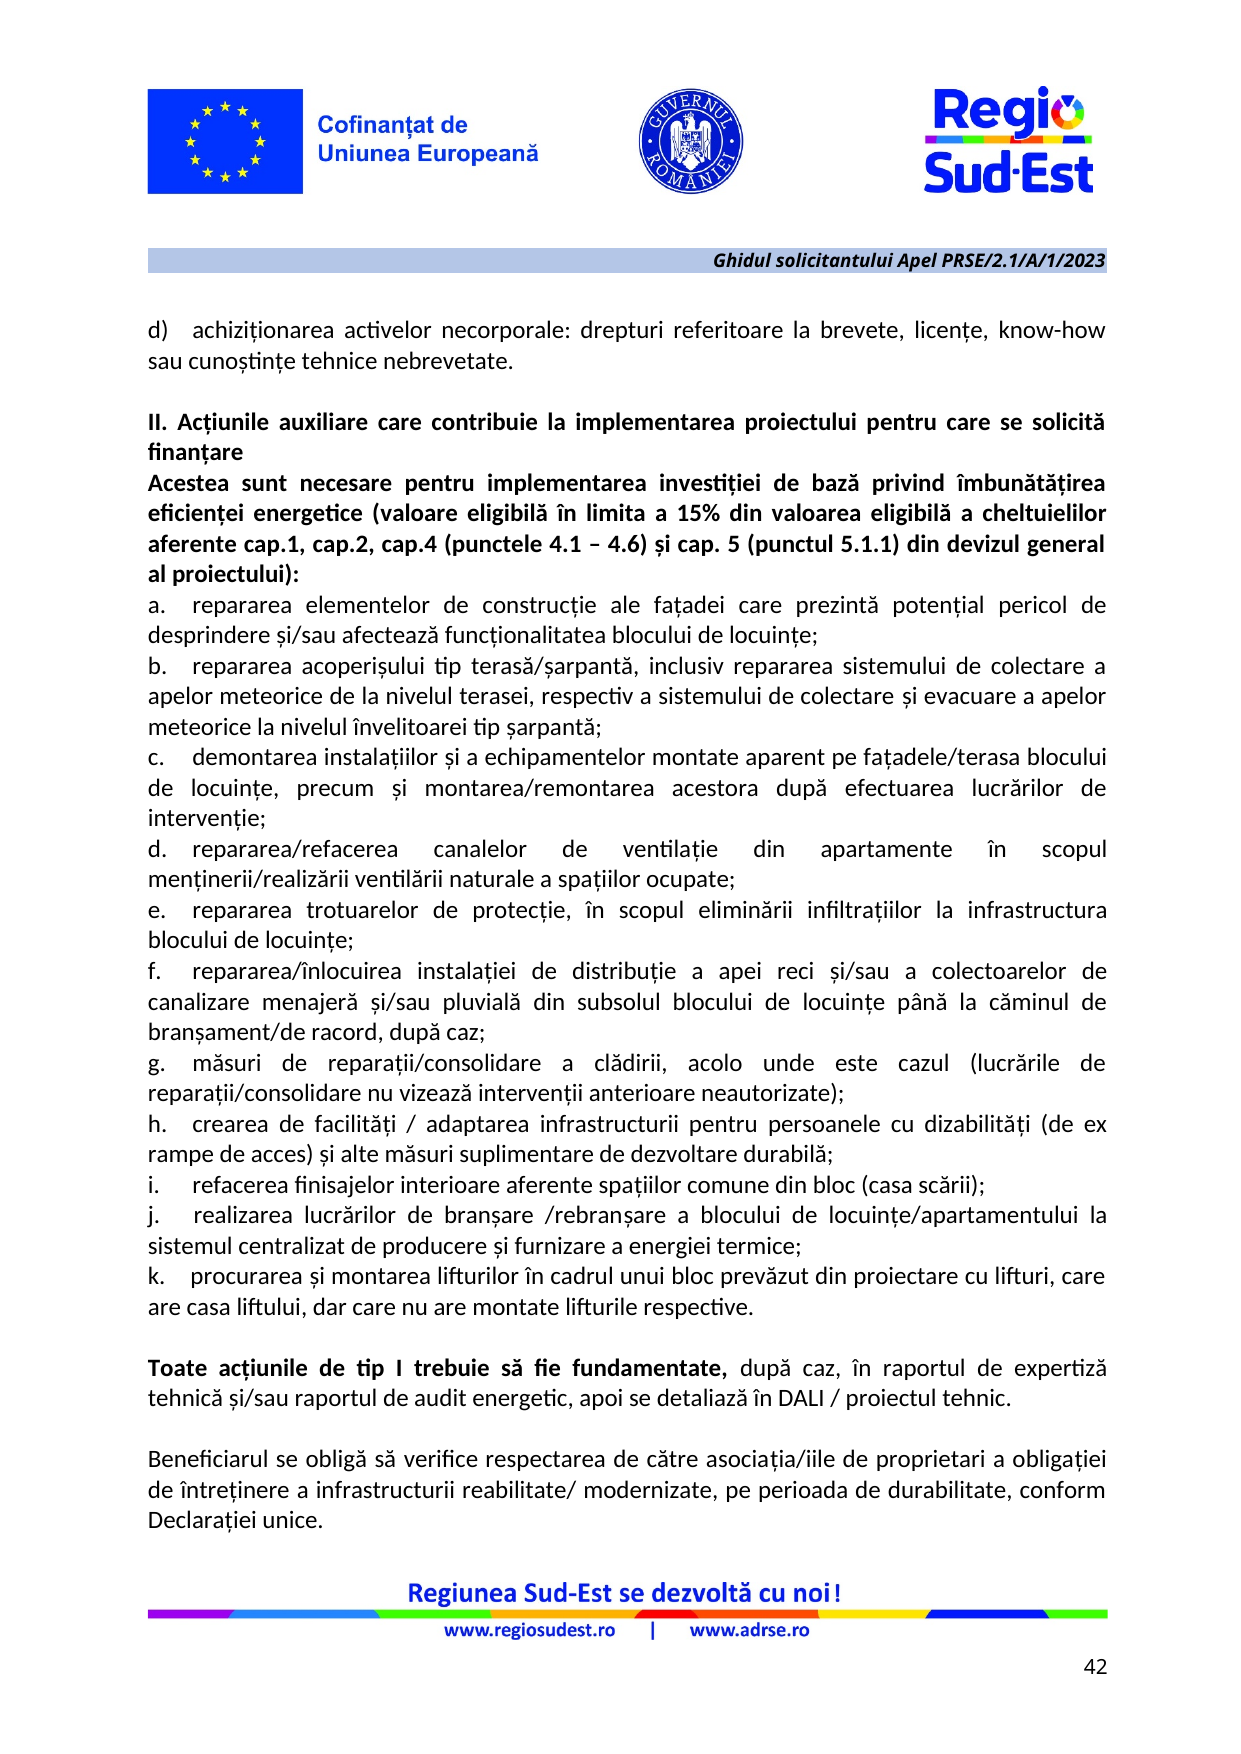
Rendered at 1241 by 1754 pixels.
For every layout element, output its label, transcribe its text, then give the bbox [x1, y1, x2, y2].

text e. repararea trotuarelor de protecţie, în scopul eliminării infiltraţiilor la infrastructura blocului de locuinţe; [148, 894, 1107, 955]
picture [147, 1582, 1108, 1640]
list achiziționarea activelor necorporale: drepturi referitoare la brevete, licențe, know-how sau cunoștințe tehnice nebrevetate. [148, 314, 1107, 375]
text d. repararea/refacerea canalelor de ventilaţie din apartamente în scopul menţinerii/realizării ventilării naturale a spaţiilor ocupate; [148, 833, 1107, 894]
text II. Acțiunile auxiliare care contribuie la implementarea proiectului pentru care se solicită finanțare [148, 406, 1107, 467]
text h. crearea de facilităţi / adaptarea infrastructurii pentru persoanele cu dizabilităţi (de ex rampe de acces) și alte măsuri suplimentare de dezvoltare durabilă; [148, 1108, 1107, 1169]
text c. demontarea instalaţiilor şi a echipamentelor montate aparent pe faţadele/terasa blocului de locuinţe, precum şi montarea/remontarea acestora după efectuarea lucrărilor de intervenţie; [148, 742, 1107, 833]
text k. procurarea şi montarea lifturilor în cadrul unui bloc prevăzut din proiectare cu lifturi, care are casa liftului, dar care nu are montate lifturile respective. [148, 1260, 1107, 1321]
text Beneficiarul se obligă să verifice respectarea de către asociaţia/iile de proprietari a obligaţiei de întreţinere a infrastructurii reabilitate/ modernizate, pe perioada de durabilitate, conform Declaraţiei unice. [148, 1443, 1107, 1535]
text Acestea sunt necesare pentru implementarea investiției de bază privind îmbunătățirea eficienței energetice (valoare eligibilă în limita a 15% din valoarea eligibilă a cheltuielilor aferente cap.1, cap.2, cap.4 (punctele 4.1 – 4.6) și cap. 5 (punctul 5.1.1) din devizul general al proiectului): [148, 467, 1107, 589]
text f. repararea/înlocuirea instalaţiei de distribuţie a apei reci şi/sau a colectoarelor de canalizare menajeră şi/sau pluvială din subsolul blocului de locuinţe până la căminul de branşament/de racord, după caz; [148, 955, 1107, 1047]
text b. repararea acoperişului tip terasă/şarpantă, inclusiv repararea sistemului de colectare a apelor meteorice de la nivelul terasei, respectiv a sistemului de colectare şi evacuare a apelor meteorice la nivelul învelitoarei tip şarpantă; [148, 650, 1107, 742]
text i. refacerea finisajelor interioare aferente spaţiilor comune din bloc (casa scării); [148, 1169, 1107, 1199]
text Toate acțiunile de tip I trebuie să fie fundamentate, după caz, în raportul de expertiză tehnică şi/sau raportul de audit energetic, apoi se detaliază în DALI / proiectul tehnic. [148, 1352, 1107, 1413]
text a. repararea elementelor de construcţie ale faţadei care prezintă potenţial pericol de desprindere şi/sau afectează funcţionalitatea blocului de locuinţe; [148, 589, 1107, 650]
text j. realizarea lucrărilor de branșare /rebranşare a blocului de locuinţe/apartamentului la sistemul centralizat de producere şi furnizare a energiei termice; [148, 1199, 1107, 1260]
picture [147, 86, 1093, 195]
text g. măsuri de reparaţii/consolidare a clădirii, acolo unde este cazul (lucrările de reparaţii/consolidare nu vizează intervenţii anterioare neautorizate); [148, 1047, 1107, 1108]
